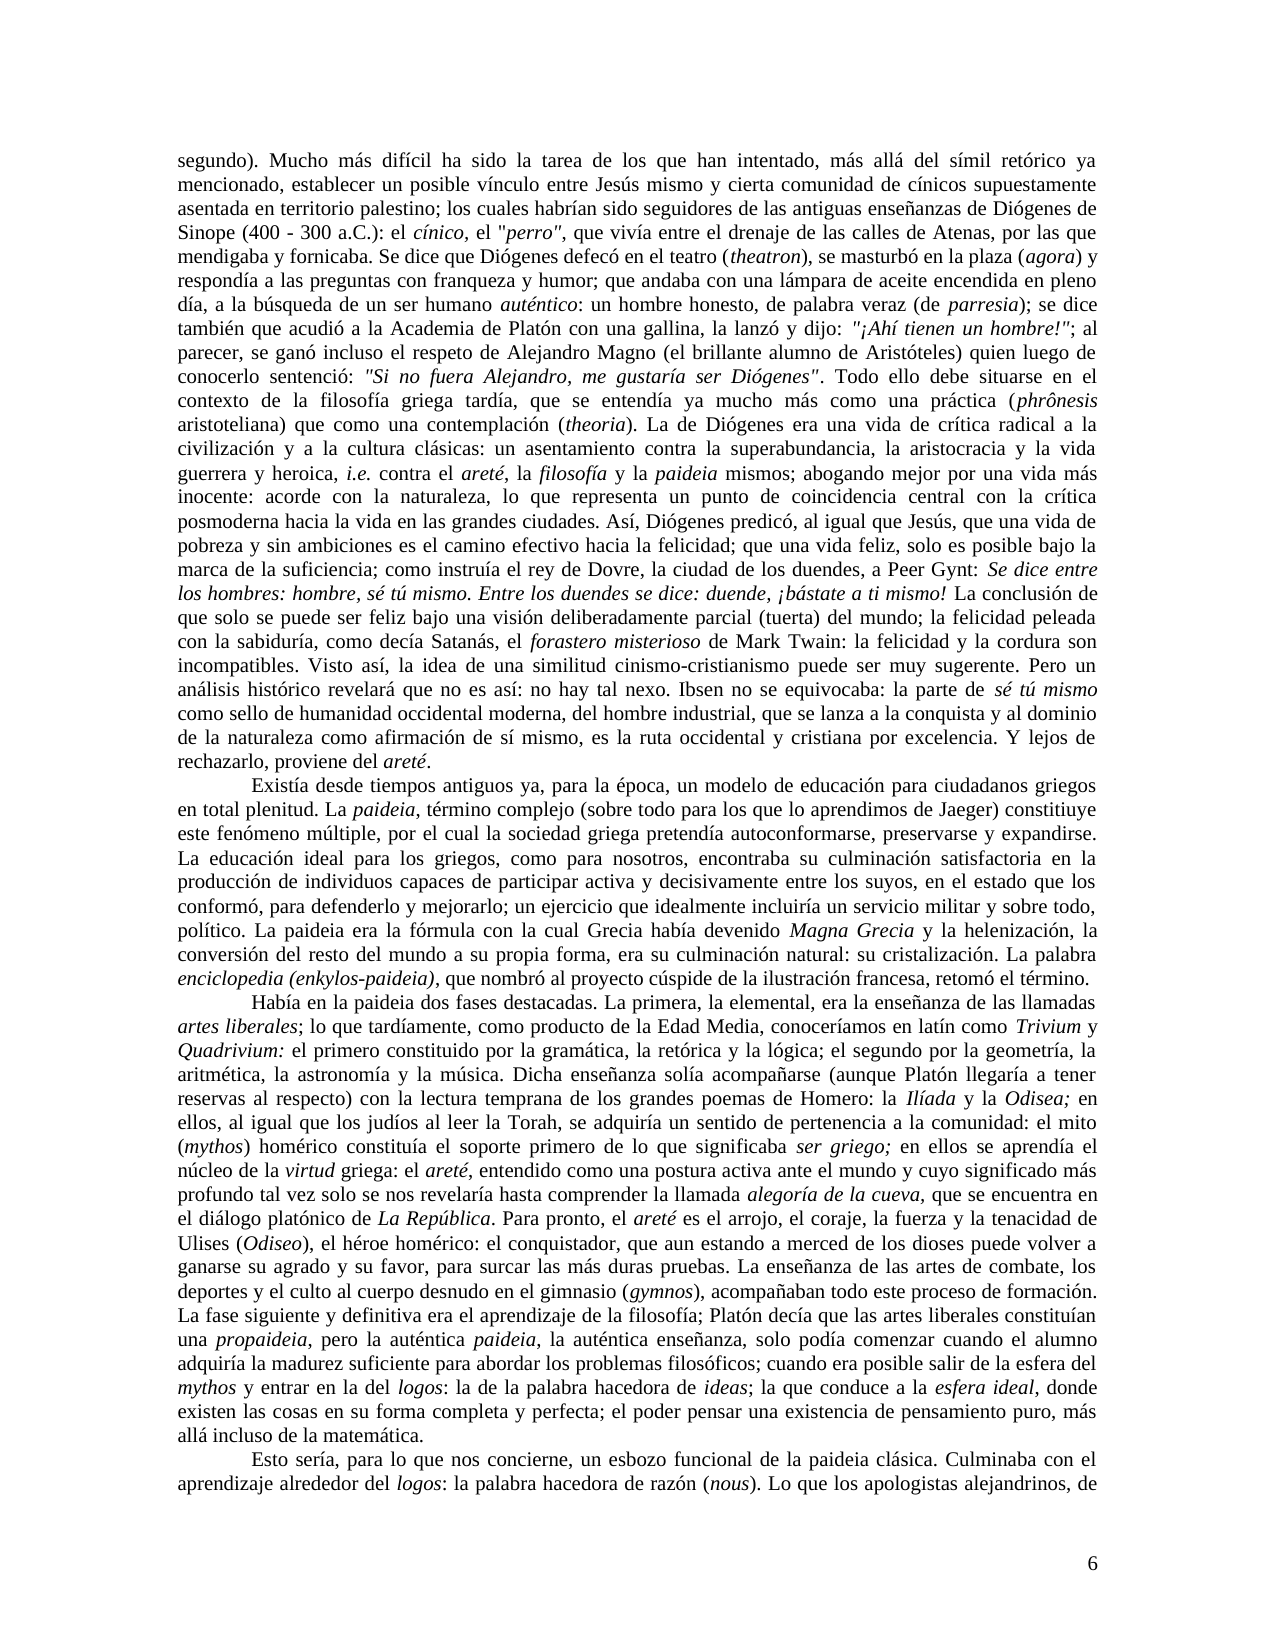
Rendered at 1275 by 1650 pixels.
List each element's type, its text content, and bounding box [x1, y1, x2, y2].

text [177, 1447, 1098, 1495]
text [177, 148, 1098, 773]
text Existía desde tiempos antiguos ya, para la época, un modelo de educación para ciudadanos griegos en total plenitud. La paideia, término complejo (sobre todo para los que lo aprendimos de Jaeger) constitiuye este fenómeno múltiple, por el cual la sociedad griega pretendía autoconformarse, preservarse y expandirse. La educación ideal para los griegos, como para nosotros, encontraba su culminación satisfactoria en la producción de individuos capaces de participar activa y decisivamente entre los suyos, en el estado que los conformó, para defenderlo y mejorarlo; un ejercicio que idealmente incluiría un servicio militar y sobre todo, político. La paideia era la fórmula con la cual Grecia había devenido Magna Grecia y la helenización, la conversión del resto del mundo a su propia forma, era su culminación natural: su cristalización. La palabra enciclopedia (enkylos-paideia), que nombró al proyecto cúspide de la ilustración francesa, retomó el término. [177, 773, 1098, 990]
text Había en la paideia dos fases destacadas. La primera, la elemental, era la enseñanza de las llamadas artes liberales; lo que tardíamente, como producto de la Edad Media, conoceríamos en latín como Trivium y Quadrivium: el primero constituido por la gramática, la retórica y la lógica; el segundo por la geometría, la aritmética, la astronomía y la música. Dicha enseñanza solía acompañarse (aunque Platón llegaría a tener reservas al respecto) con la lectura temprana de los grandes poemas de Homero: la Ilíada y la Odisea; en ellos, al igual que los judíos al leer la Torah, se adquiría un sentido de pertenencia a la comunidad: el mito (mythos) homérico constituía el soporte primero de lo que significaba ser griego; en ellos se aprendía el núcleo de la virtud griega: el areté, entendido como una postura activa ante el mundo y cuyo significado más profundo tal vez solo se nos revelaría hasta comprender la llamada alegoría de la cueva, que se encuentra en el diálogo platónico de La República. Para pronto, el areté es el arrojo, el coraje, la fuerza y la tenacidad de Ulises (Odiseo), el héroe homérico: el conquistador, que aun estando a merced de los dioses puede volver a ganarse su agrado y su favor, para surcar las más duras pruebas. La enseñanza de las artes de combate, los deportes y el culto al cuerpo desnudo en el gimnasio (gymnos), acompañaban todo este proceso de formación. La fase siguiente y definitiva era el aprendizaje de la filosofía; Platón decía que las artes liberales constituían una propaideia, pero la auténtica paideia, la auténtica enseñanza, solo podía comenzar cuando el alumno adquiría la madurez suficiente para abordar los problemas filosóficos; cuando era posible salir de la esfera del mythos y entrar en la del logos: la de la palabra hacedora de ideas; la que conduce a la esfera ideal, donde existen las cosas en su forma completa y perfecta; el poder pensar una existencia de pensamiento puro, más allá incluso de la matemática. [177, 990, 1098, 1447]
